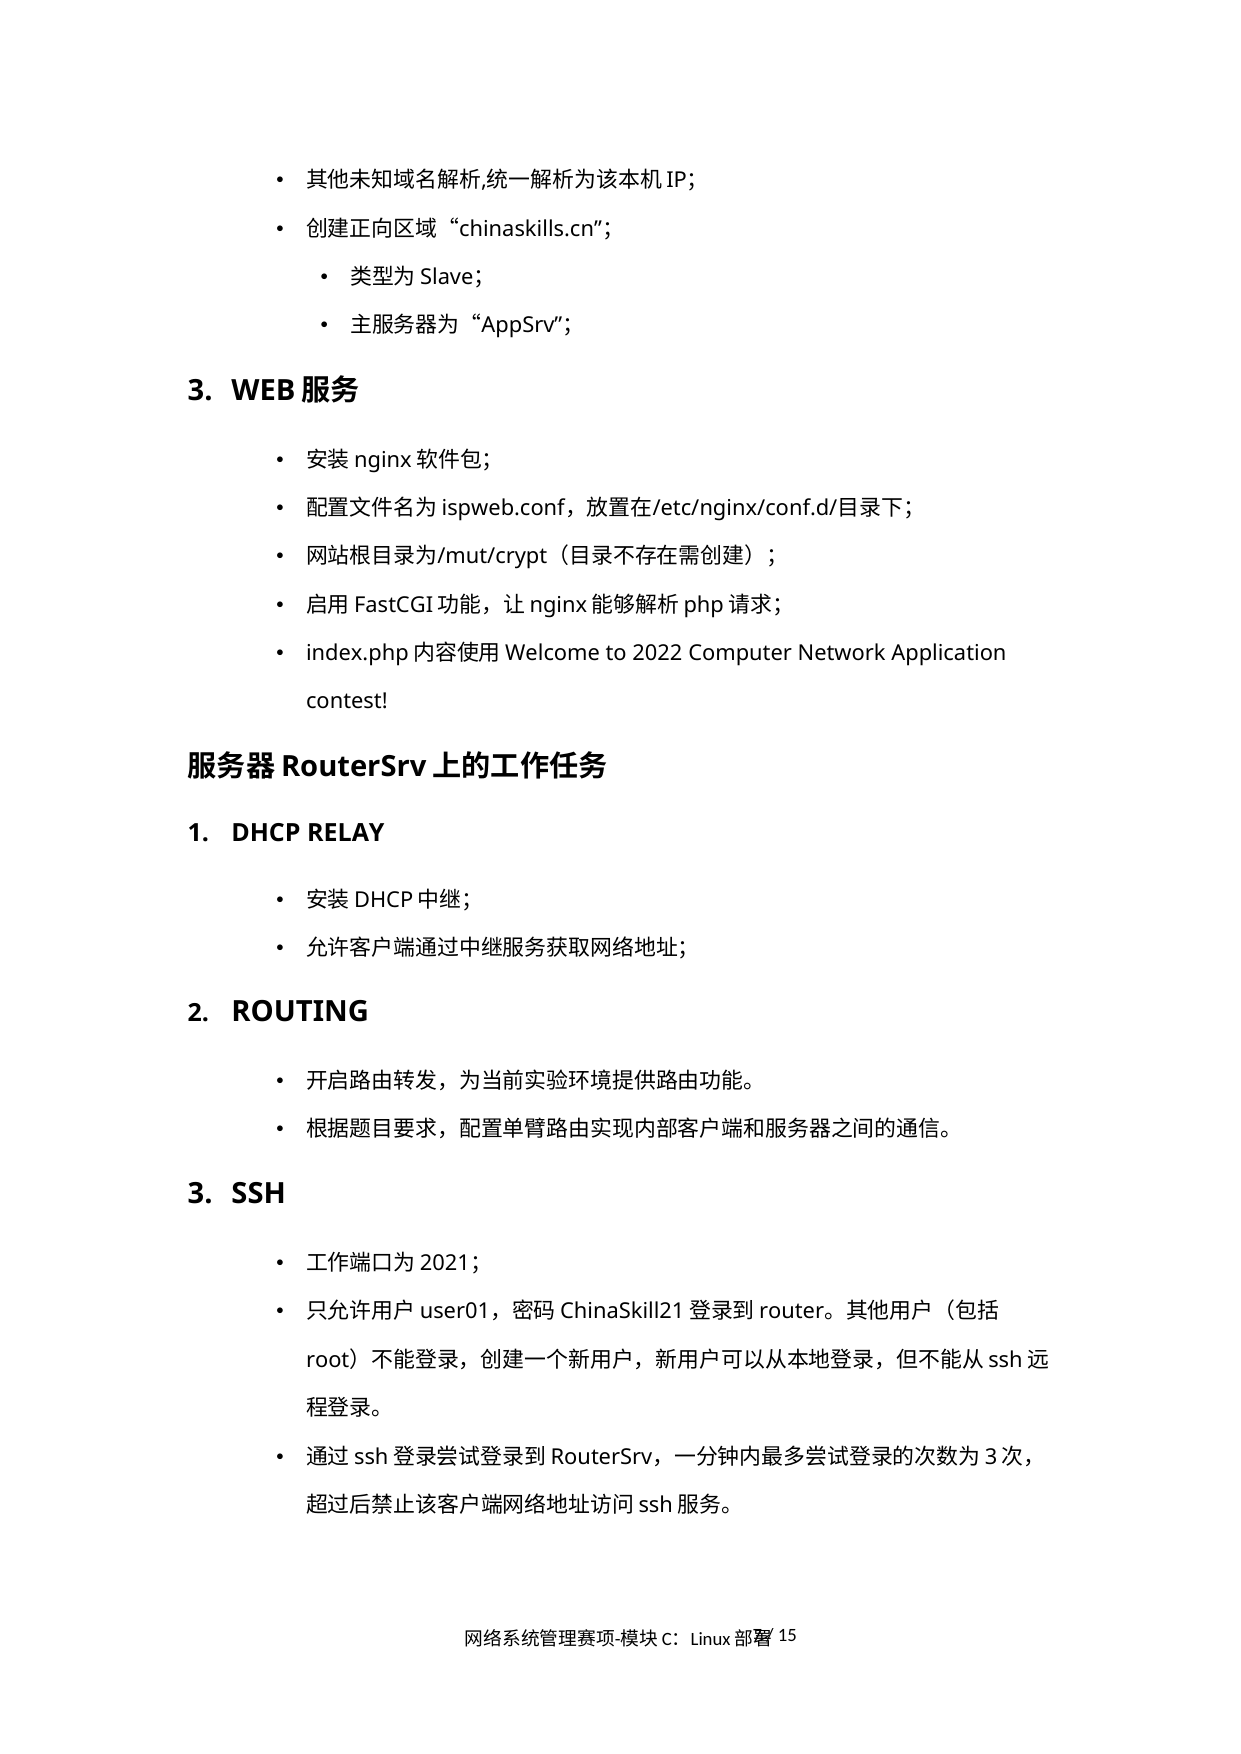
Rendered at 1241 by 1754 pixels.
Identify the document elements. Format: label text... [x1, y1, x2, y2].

list ROUTING [187, 978, 1053, 1043]
list 配置文件名为ispweb.conf，放置在/etc/nginx/conf.d/目录下； [276, 490, 1053, 522]
list 安装nginx软件包； [276, 441, 1053, 474]
list DHCP RELAY [187, 799, 1053, 864]
list 安装DHCP中继； [276, 881, 1053, 914]
list 允许客户端通过中继服务获取网络地址； [276, 929, 1053, 962]
list 其他未知域名解析,统一解析为该本机IP； [276, 162, 1053, 194]
list 工作端口为2021； [276, 1244, 1053, 1277]
list 通过ssh登录尝试登录到RouterSrv，一分钟内最多尝试登录的次数为3次，超过后禁止该客户端网络地址访问ssh服务。 [276, 1438, 1053, 1519]
list 类型为Slave； [320, 259, 1053, 291]
list 启用FastCGI功能，让nginx能够解析php请求； [276, 586, 1053, 619]
list 创建正向区域“chinaskills.cn”； [276, 210, 1053, 243]
list SSH [187, 1159, 1053, 1224]
list 根据题目要求，配置单臂路由实现内部客户端和服务器之间的通信。 [276, 1111, 1053, 1143]
list 只允许用户user01，密码ChinaSkill21登录到router。其他用户（包括root）不能登录，创建一个新用户，新用户可以从本地登录，但不能从ssh远程登录。 [276, 1292, 1053, 1422]
list 网站根目录为/mut/crypt（目录不存在需创建）； [276, 538, 1053, 571]
list WEB服务 [187, 355, 1053, 420]
list 开启路由转发，为当前实验环境提供路由功能。 [276, 1063, 1053, 1095]
subtitle 服务器RouterSrv上的工作任务 [187, 731, 1053, 796]
list 主服务器为“AppSrv”； [320, 307, 1053, 339]
list index.php内容使用Welcome to 2022 Computer Network Application contest! [276, 635, 1053, 716]
